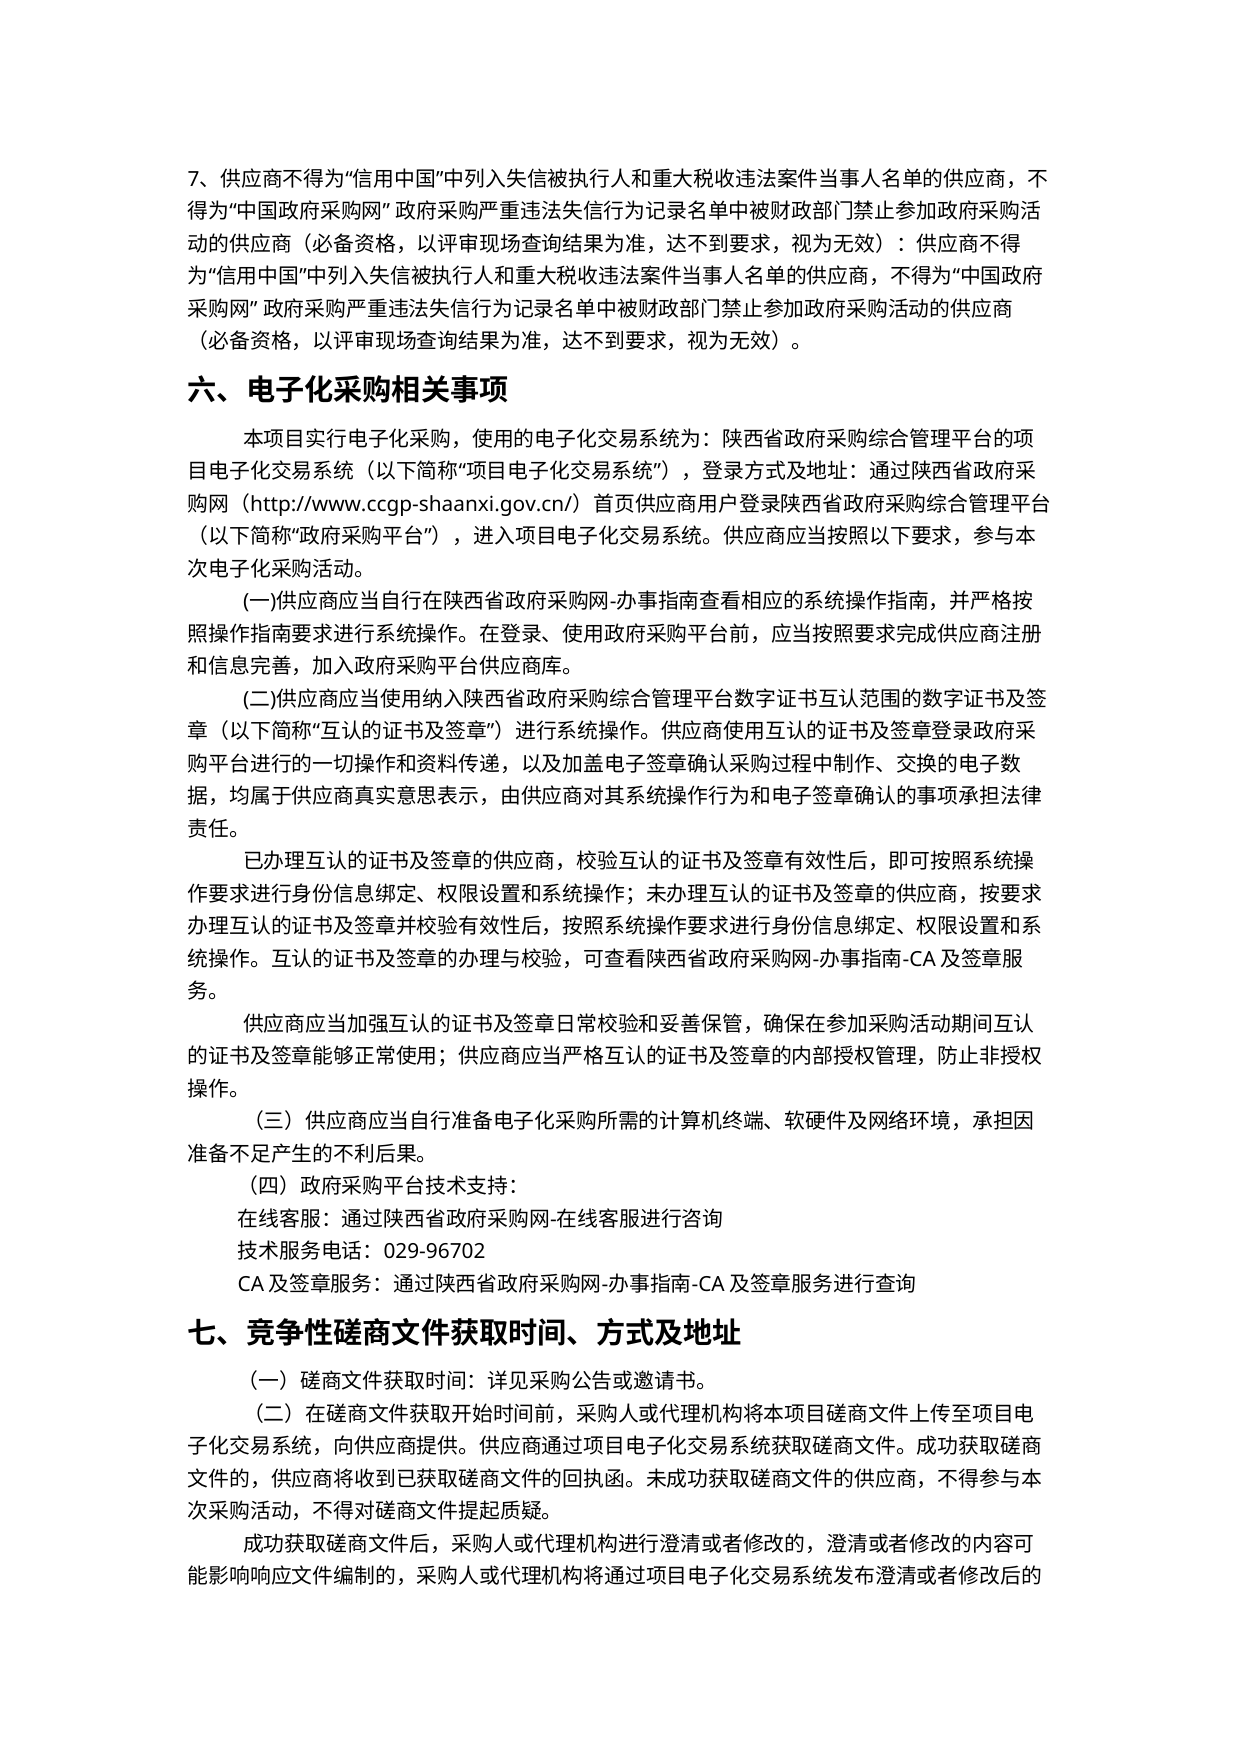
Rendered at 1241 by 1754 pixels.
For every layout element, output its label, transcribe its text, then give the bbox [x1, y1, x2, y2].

text （四）政府采购平台技术支持： [187, 1169, 1053, 1202]
text 在线客服：通过陕西省政府采购网-在线客服进行咨询 [187, 1202, 1053, 1234]
text 技术服务电话：029-96702 [187, 1234, 1053, 1267]
text (二)供应商应当使用纳入陕西省政府采购综合管理平台数字证书互认范围的数字证书及签章（以下简称“互认的证书及签章”）进行系统操作。供应商使用互认的证书及签章登录政府采购平台进行的一切操作和资料传递，以及加盖电子签章确认采购过程中制作、交换的电子数据，均属于供应商真实意思表示，由供应商对其系统操作行为和电子签章确认的事项承担法律责任。 [187, 682, 1053, 844]
text 本项目实行电子化采购，使用的电子化交易系统为：陕西省政府采购综合管理平台的项目电子化交易系统（以下简称“项目电子化交易系统”），登录方式及地址：通过陕西省政府采购网（http://www.ccgp-shaanxi.gov.cn/）首页供应商用户登录陕西省政府采购综合管理平台（以下简称“政府采购平台”），进入项目电子化交易系统。供应商应当按照以下要求，参与本次电子化采购活动。 [187, 422, 1053, 584]
text 供应商应当加强互认的证书及签章日常校验和妥善保管，确保在参加采购活动期间互认的证书及签章能够正常使用；供应商应当严格互认的证书及签章的内部授权管理，防止非授权操作。 [187, 1007, 1053, 1104]
text CA及签章服务：通过陕西省政府采购网-办事指南-CA及签章服务进行查询 [187, 1267, 1053, 1299]
text 7、供应商不得为“信用中国”中列入失信被执行人和重大税收违法案件当事人名单的供应商，不得为“中国政府采购网” 政府采购严重违法失信行为记录名单中被财政部门禁止参加政府采购活动的供应商（必备资格，以评审现场查询结果为准，达不到要求，视为无效）：供应商不得为“信用中国”中列入失信被执行人和重大税收违法案件当事人名单的供应商，不得为“中国政府采购网” 政府采购严重违法失信行为记录名单中被财政部门禁止参加政府采购活动的供应商（必备资格，以评审现场查询结果为准，达不到要求，视为无效）。 [187, 162, 1053, 357]
text (一)供应商应当自行在陕西省政府采购网-办事指南查看相应的系统操作指南，并严格按照操作指南要求进行系统操作。在登录、使用政府采购平台前，应当按照要求完成供应商注册和信息完善，加入政府采购平台供应商库。 [187, 584, 1053, 682]
text 六、电子化采购相关事项 [187, 357, 1053, 422]
text （一）磋商文件获取时间：详见采购公告或邀请书。 [187, 1364, 1053, 1397]
text 七、竞争性磋商文件获取时间、方式及地址 [187, 1299, 1053, 1364]
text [187, 1527, 1053, 1592]
text 已办理互认的证书及签章的供应商，校验互认的证书及签章有效性后，即可按照系统操作要求进行身份信息绑定、权限设置和系统操作；未办理互认的证书及签章的供应商，按要求办理互认的证书及签章并校验有效性后，按照系统操作要求进行身份信息绑定、权限设置和系统操作。互认的证书及签章的办理与校验，可查看陕西省政府采购网-办事指南-CA及签章服务。 [187, 844, 1053, 1007]
text （二）在磋商文件获取开始时间前，采购人或代理机构将本项目磋商文件上传至项目电子化交易系统，向供应商提供。供应商通过项目电子化交易系统获取磋商文件。成功获取磋商文件的，供应商将收到已获取磋商文件的回执函。未成功获取磋商文件的供应商，不得参与本次采购活动，不得对磋商文件提起质疑。 [187, 1397, 1053, 1527]
text （三）供应商应当自行准备电子化采购所需的计算机终端、软硬件及网络环境，承担因准备不足产生的不利后果。 [187, 1104, 1053, 1169]
